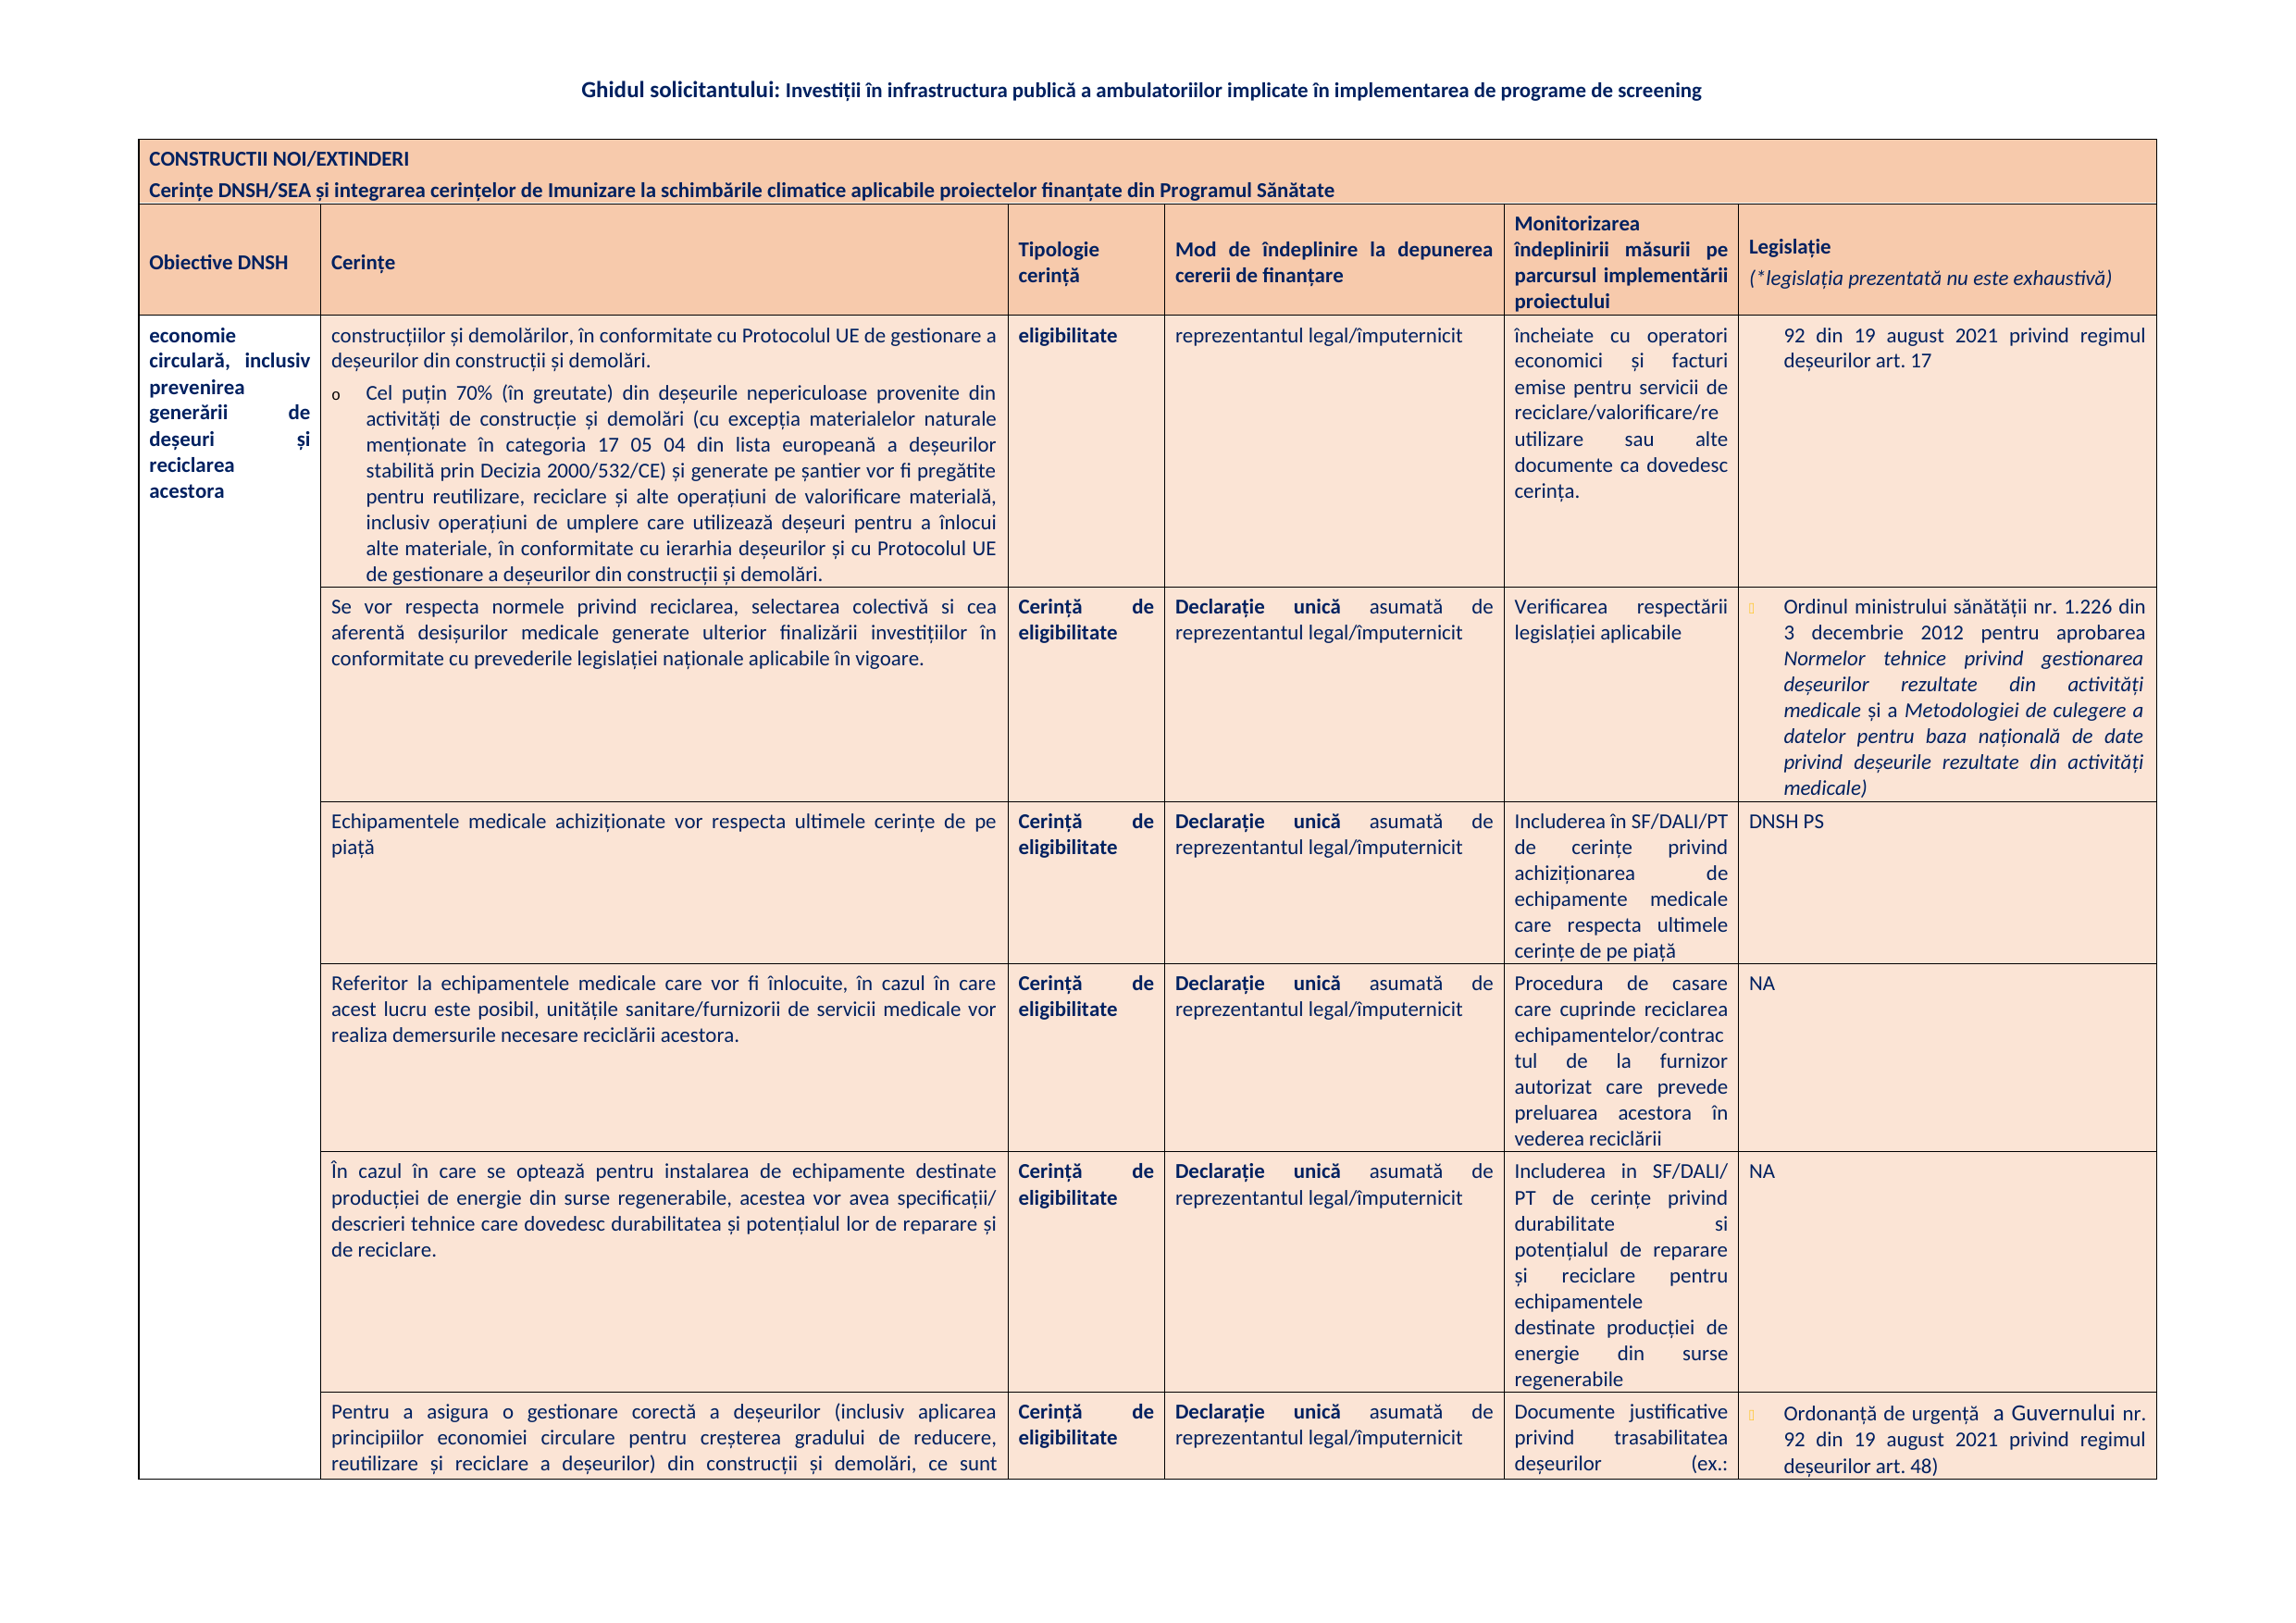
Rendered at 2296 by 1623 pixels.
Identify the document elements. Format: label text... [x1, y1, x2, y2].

table_cell Echipamentele medicale achiziționate vor respecta ultimele cerințe de pe piață [321, 802, 1008, 963]
table_header CONSTRUCTII NOI/EXTINDERI Cerințe DNSH/SEA și integrarea cerințelor de Imunizare la schimbările climatice aplicabile proiectelor finanțate din Programul Sănătate [140, 140, 2156, 203]
table_cell Declarație unică asumată de reprezentantul legal/împuternicit [1165, 1152, 1504, 1392]
table_cell Declarație unică asumată de reprezentantul legal/împuternicit [1165, 316, 1504, 587]
table_cell Tranziția către o economie circulară, inclusiv prevenirea generării de deșeuri și reciclarea acestora [140, 316, 320, 1479]
table_cell Referitor la echipamentele medicale care vor fi înlocuite, în cazul în care acest lucru este posibil, unitățile sanitare/furnizorii de servicii medicale vor realiza demersurile necesare reciclării acestora. [321, 964, 1008, 1151]
table_cell Ordonanță de urgență a Guvernului nr. 92 din 19 august 2021 privind regimul deșeurilor art. 48) [1739, 1393, 2156, 1479]
table_cell NA [1739, 964, 2156, 1151]
table_cell Declarație unică asumată de reprezentantul legal/împuternicit [1165, 964, 1504, 1151]
table_cell Declarație unică asumată de reprezentantul legal/împuternicit [1165, 588, 1504, 801]
table_cell Se vor respecta normele privind reciclarea, selectarea colectivă si cea aferentă desișurilor medicale generate ulterior finalizării investițiilor în conformitate cu prevederile legislației naționale aplicabile în vigoare. [321, 588, 1008, 801]
table_cell Mod de îndeplinire la depunerea cererii de finanțare [1165, 204, 1504, 315]
table_cell Verificarea respectării legislaţiei aplicabile [1505, 588, 1738, 801]
table_cell Includerea in SF/DALI/ PT de cerințe privind durabilitate si potențialul de reparare și reciclare pentru echipamentele destinate producției de energie din surse regenerabile [1505, 1152, 1738, 1392]
table_cell NA [1739, 1152, 2156, 1392]
table_cell Obiective DNSH [140, 204, 320, 315]
table_cell Cerință de eligibilitate [1009, 316, 1164, 587]
table_cell Includerea în SF/DALI/PT de cerințe privind achiziționarea de echipamente medicale care respecta ultimele cerințe de pe piață [1505, 802, 1738, 963]
table_cell Procedura de casare care cuprinde reciclarea echipamentelor/contractul de la furnizor autorizat care prevede preluarea acestora în vederea reciclării [1505, 964, 1738, 1151]
table_cell Declarație unică asumată de reprezentantul legal/împuternicit [1165, 1393, 1504, 1479]
table_cell Cerință de eligibilitate [1009, 588, 1164, 801]
table_cell Ordinul ministrului sănătății nr. 1.226 din 3 decembrie 2012 pentru aprobarea Normelor tehnice privind gestionarea deșeurilor rezultate din activități medicale și a Metodologiei de culegere a datelor pentru baza națională de date privind deșeurile rezultate din activități medicale) [1739, 588, 2156, 801]
table_cell În cazul în care se optează pentru instalarea de echipamente destinate producției de energie din surse regenerabile, acestea vor avea specificații/ descrieri tehnice care dovedesc durabilitatea și potențialul lor de reparare și de reciclare. [321, 1152, 1008, 1392]
table_cell Cerință de eligibilitate [1009, 802, 1164, 963]
table_cell Monitorizarea îndeplinirii măsurii pe parcursul implementării proiectului [1505, 204, 1738, 315]
table_cell Legislație (*legislația prezentată nu este exhaustivă) [1739, 204, 2156, 315]
table_cell Tipologie cerință [1009, 204, 1164, 315]
table_cell Cerință de eligibilitate [1009, 964, 1164, 1151]
table_cell Ordonanța de urgență a Guvernului nr. 92 din 19 august 2021 privind regimul deșeurilor art. 17 [1739, 316, 2156, 587]
table_cell Declarație unică asumată de reprezentantul legal/împuternicit [1165, 802, 1504, 963]
table_cell Cerințe [321, 204, 1008, 315]
table_cell DNSH PS [1739, 802, 2156, 963]
table_cell Cerință de eligibilitate [1009, 1152, 1164, 1392]
table_cell Documente justificative privind trasabilitatea deșeurilor (ex.: contracte operatori de profil autorizați). [1505, 1393, 1738, 1479]
table_cell Cerință de eligibilitate [1009, 1393, 1164, 1479]
